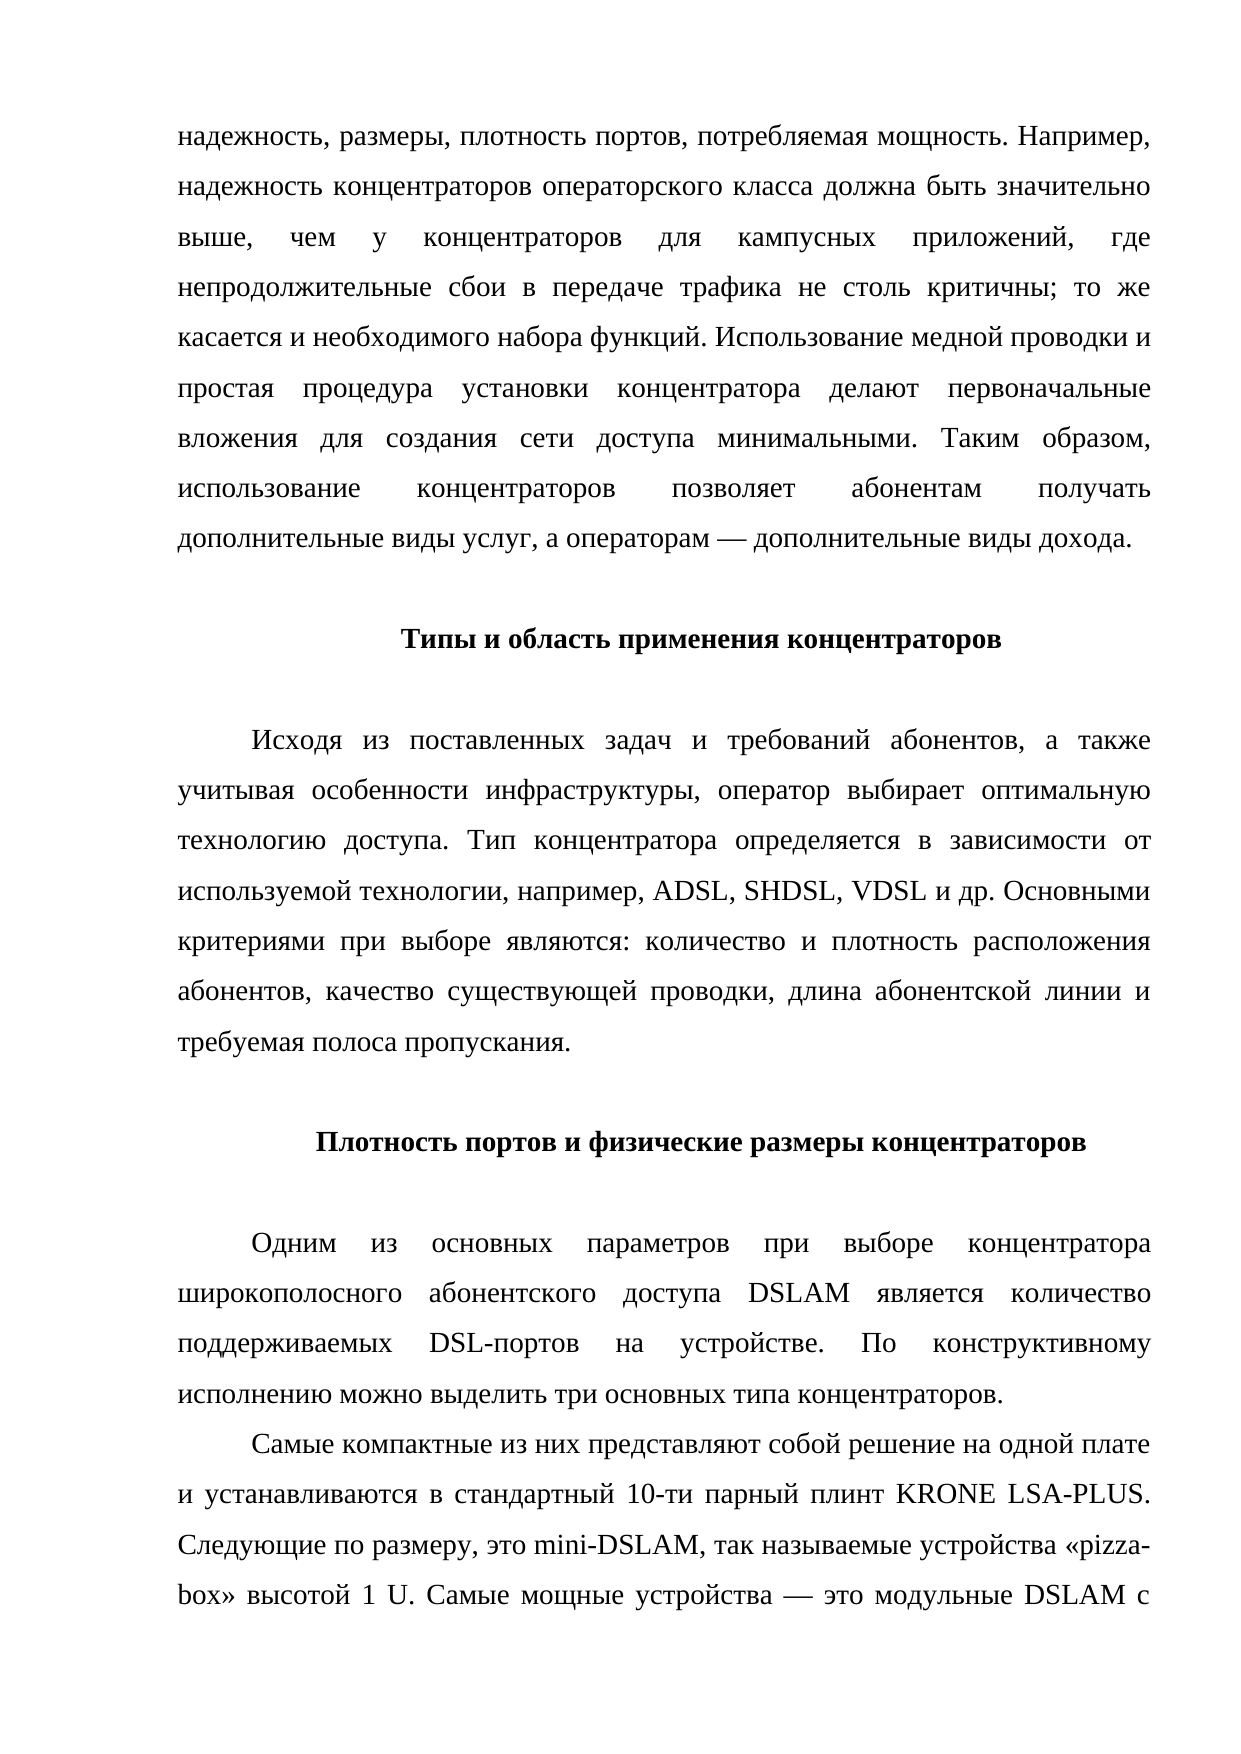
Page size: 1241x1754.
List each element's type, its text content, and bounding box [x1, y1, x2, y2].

subtitle Типы и область применения концентраторов [177, 621, 1152, 655]
text Одним из основных параметров при выборе концентратора широкополосного абонентского доступа DSLAM является количество поддерживаемых DSL-портов на устройстве. По конструктивному исполнению можно выделить три основных типа концентраторов. [177, 1225, 1152, 1409]
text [177, 118, 1152, 554]
subtitle Плотность портов и физические размеры концентраторов [177, 1124, 1152, 1158]
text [177, 1426, 1152, 1611]
text Исходя из поставленных задач и требований абонентов, а также учитывая особенности инфраструктуры, оператор выбирает оптимальную технологию доступа. Тип концентратора определяется в зависимости от используемой технологии, например, ADSL, SHDSL, VDSL и др. Основными критериями при выборе являются: количество и плотность расположения абонентов, качество существующей проводки, длина абонентской линии и требуемая полоса пропускания. [177, 722, 1152, 1057]
